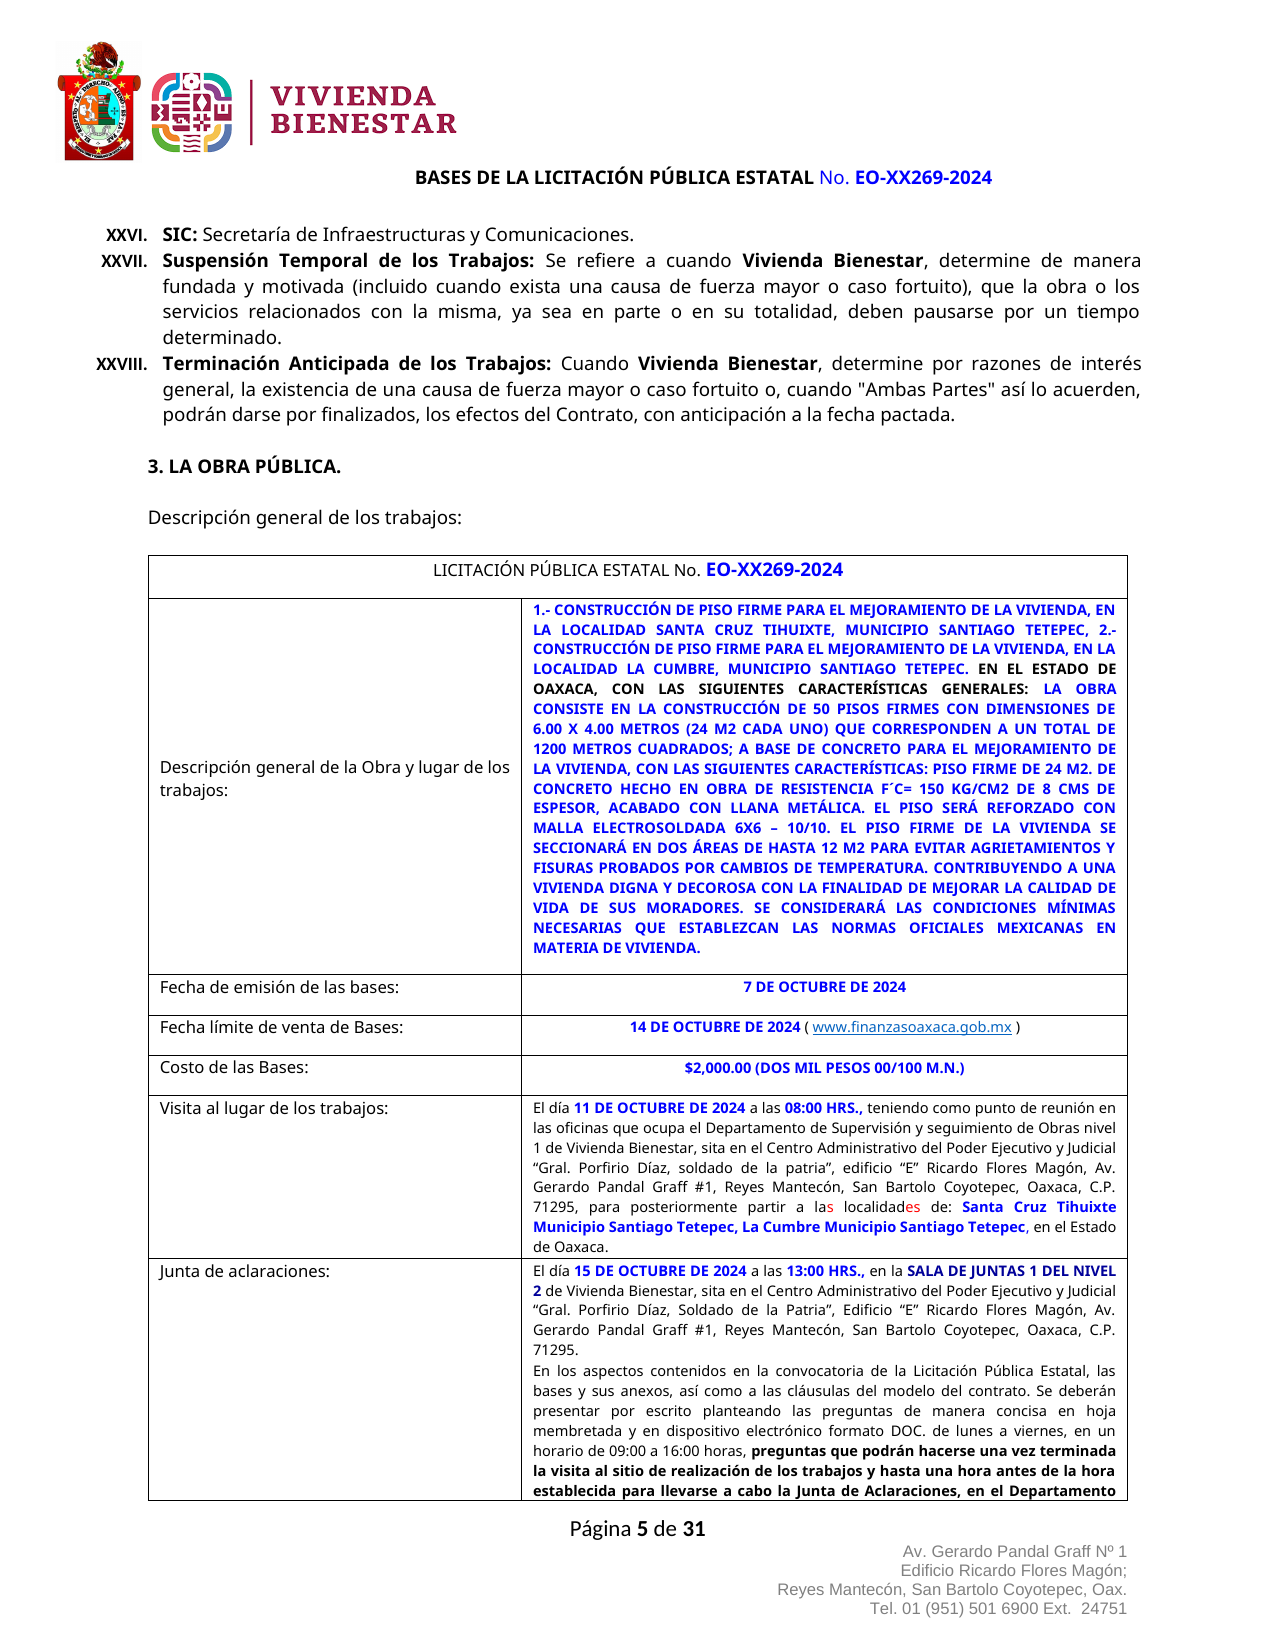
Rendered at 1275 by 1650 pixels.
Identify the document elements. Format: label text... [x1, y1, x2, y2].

list SIC: Secretaría de Infraestructuras y Comunicaciones. [148, 221, 1142, 247]
table_cell $2,000.00 (DOS MIL PESOS 00/100 M.N.) [522, 1056, 1127, 1095]
table_cell 1.- CONSTRUCCIÓN DE PISO FIRME PARA EL MEJORAMIENTO DE LA VIVIENDA, EN LA LOCALIDAD SANTA CRUZ TIHUIXTE, MUNICIPIO SANTIAGO TETEPEC, 2.- CONSTRUCCIÓN DE PISO FIRME PARA EL MEJORAMIENTO DE LA VIVIENDA, EN LA LOCALIDAD LA CUMBRE, MUNICIPIO SANTIAGO TETEPEC. EN EL ESTADO DE OAXACA, CON LAS SIGUIENTES CARACTERÍSTICAS GENERALES: LA OBRA CONSISTE EN LA CONSTRUCCIÓN DE 50 PISOS FIRMES CON DIMENSIONES DE 6.00 X 4.00 METROS (24 M2 CADA UNO) QUE CORRESPONDEN A UN TOTAL DE 1200 METROS CUADRADOS; A BASE DE CONCRETO PARA EL MEJORAMIENTO DE LA VIVIENDA, CON LAS SIGUIENTES CARACTERÍSTICAS: PISO FIRME DE 24 M2. DE CONCRETO HECHO EN OBRA DE RESISTENCIA F´C= 150 KG/CM2 DE 8 CMS DE ESPESOR, ACABADO CON LLANA METÁLICA. EL PISO SERÁ REFORZADO CON MALLA ELECTROSOLDADA 6X6 – 10/10. EL PISO FIRME DE LA VIVIENDA SE SECCIONARÁ EN DOS ÁREAS DE HASTA 12 M2 PARA EVITAR AGRIETAMIENTOS Y FISURAS PROBADOS POR CAMBIOS DE TEMPERATURA. CONTRIBUYENDO A UNA VIVIENDA DIGNA Y DECOROSA CON LA FINALIDAD DE MEJORAR LA CALIDAD DE VIDA DE SUS MORADORES. SE CONSIDERARÁ LAS CONDICIONES MÍNIMAS NECESARIAS QUE ESTABLEZCAN LAS NORMAS OFICIALES MEXICANAS EN MATERIA DE VIVIENDA. [522, 599, 1127, 974]
table_cell El día 11 DE OCTUBRE DE 2024 a las 08:00 HRS., teniendo como punto de reunión en las oficinas que ocupa el Departamento de Supervisión y seguimiento de Obras nivel 1 de Vivienda Bienestar, sita en el Centro Administrativo del Poder Ejecutivo y Judicial “Gral. Porfirio Díaz, soldado de la patria”, edificio “E” Ricardo Flores Magón, Av. Gerardo Pandal Graff #1, Reyes Mantecón, San Bartolo Coyotepec, Oaxaca, C.P. 71295, para posteriormente partir a las localidades de: Santa Cruz Tihuixte Municipio Santiago Tetepec, La Cumbre Municipio Santiago Tetepec, en el Estado de Oaxaca. [522, 1096, 1127, 1258]
text 3. LA OBRA PÚBLICA. [148, 453, 1127, 478]
list Terminación Anticipada de los Trabajos: Cuando Vivienda Bienestar, determine por razones de interés general, la existencia de una causa de fuerza mayor o caso fortuito o, cuando "Ambas Partes" así lo acuerden, podrán darse por finalizados, los efectos del Contrato, con anticipación a la fecha pactada. [148, 350, 1142, 427]
table_cell 7 DE OCTUBRE DE 2024 [522, 975, 1127, 1014]
picture [147, 64, 473, 161]
table_header LICITACIÓN PÚBLICA ESTATAL No. EO-XX269-2024 [149, 556, 1127, 598]
text Descripción general de los trabajos: [148, 504, 1127, 529]
table_cell Junta de aclaraciones: [149, 1259, 521, 1500]
table_cell Costo de las Bases: [149, 1056, 521, 1095]
table_cell 14 DE OCTUBRE DE 2024 ( www.finanzasoaxaca.gob.mx ) [522, 1016, 1127, 1055]
table_cell Fecha límite de venta de Bases: [149, 1016, 521, 1055]
table_cell Descripción general de la Obra y lugar de los trabajos: [149, 599, 521, 974]
list Suspensión Temporal de los Trabajos: Se refiere a cuando Vivienda Bienestar, determine de manera fundada y motivada (incluido cuando exista una causa de fuerza mayor o caso fortuito), que la obra o los servicios relacionados con la misma, ya sea en parte o en su totalidad, deben pausarse por un tiempo determinado. [148, 248, 1142, 350]
table_cell Visita al lugar de los trabajos: [149, 1096, 521, 1258]
picture [55, 41, 143, 163]
table_cell Fecha de emisión de las bases: [149, 975, 521, 1014]
